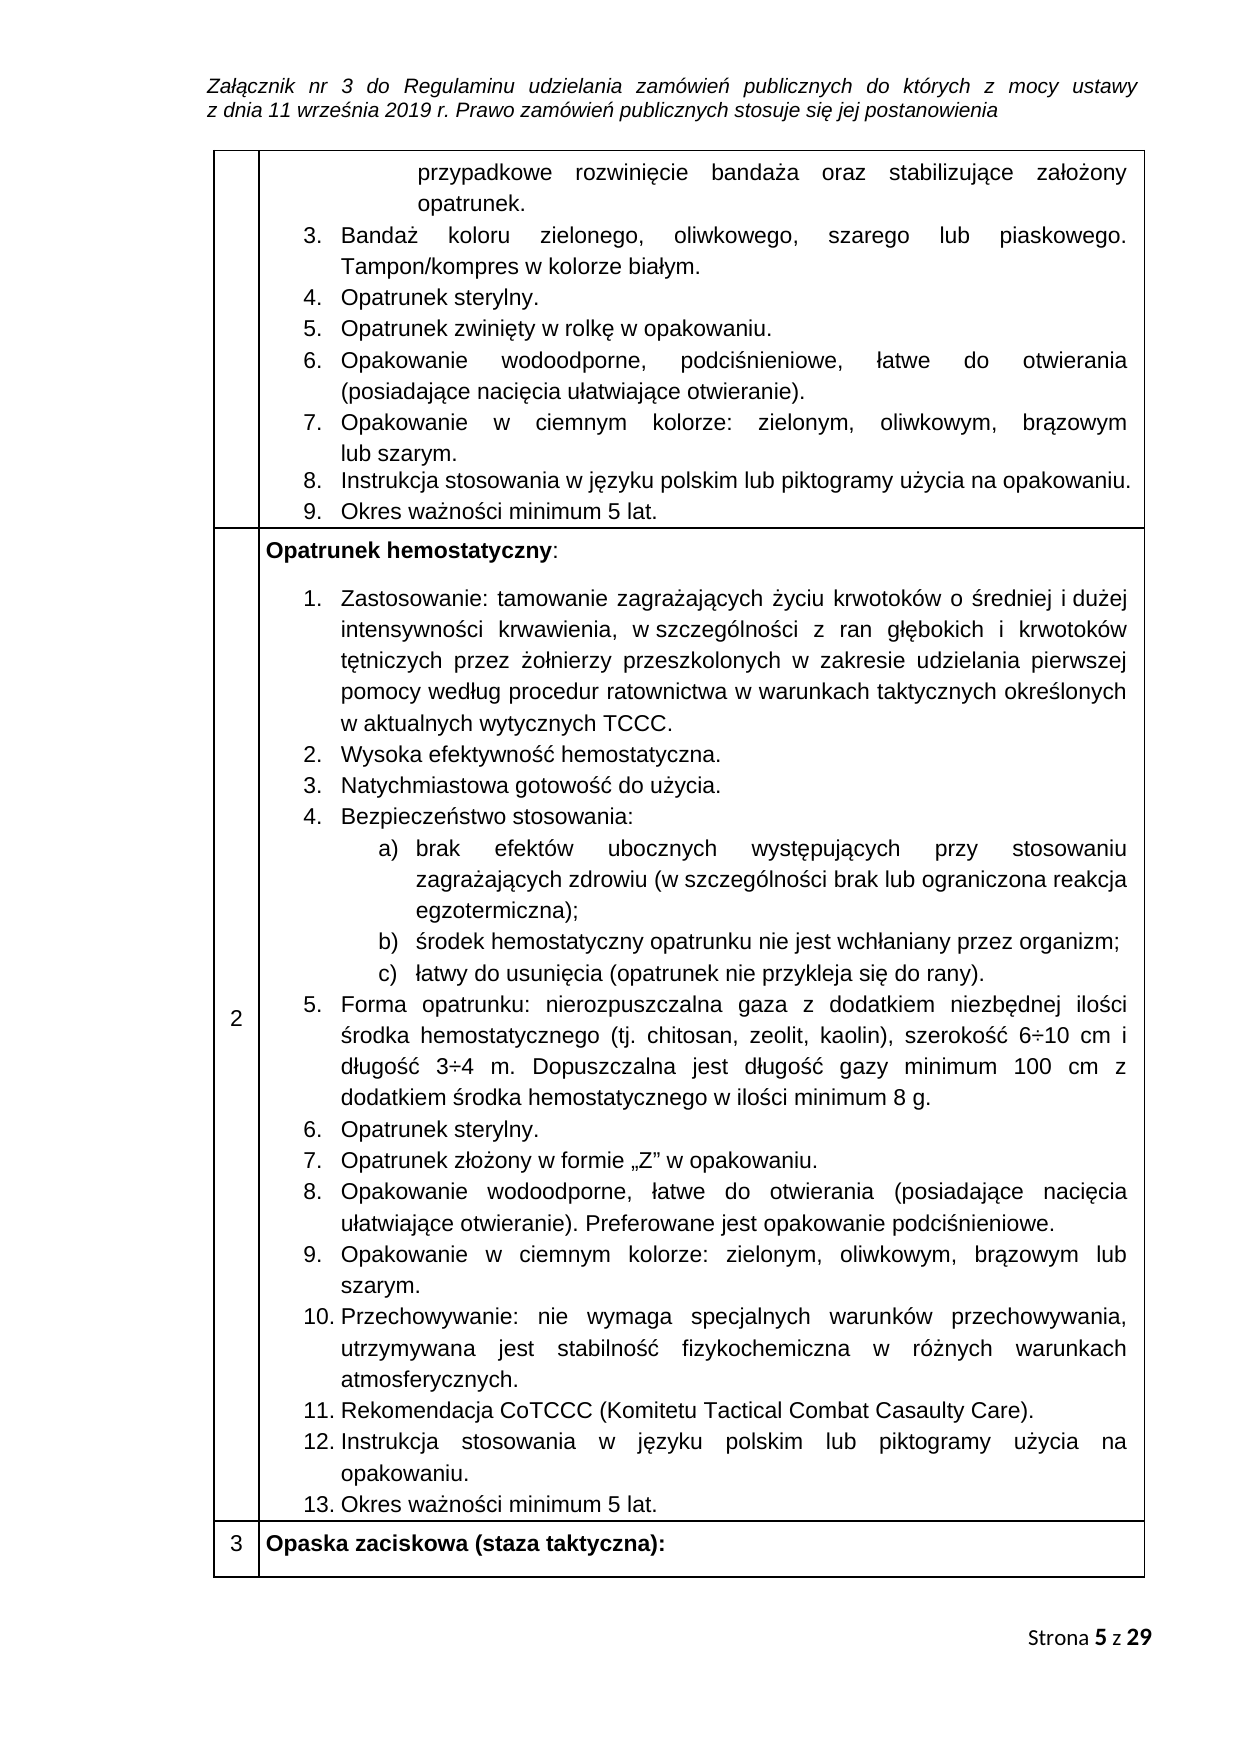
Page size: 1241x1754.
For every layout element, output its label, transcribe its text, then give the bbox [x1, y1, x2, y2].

table_cell 3 [215, 1522, 258, 1576]
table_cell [260, 1522, 1144, 1576]
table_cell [260, 151, 1144, 527]
table_cell Opatrunek hemostatyczny: Zastosowanie: tamowanie zagrażających życiu krwotoków o średniej i dużej intensywności krwawienia, w szczególności z ran głębokich i krwotoków tętniczych przez żołnierzy przeszkolonych w zakresie udzielania pierwszej pomocy według procedur ratownictwa w warunkach taktycznych określonych w aktualnych wytycznych TCCC. Wysoka efektywność hemostatyczna. Natychmiastowa gotowość do użycia. Bezpieczeństwo stosowania: brak efektów ubocznych występujących przy stosowaniu zagrażających zdrowiu (w szczególności brak lub ograniczona reakcja egzotermiczna); środek hemostatyczny opatrunku nie jest wchłaniany przez organizm; łatwy do usunięcia (opatrunek nie przykleja się do rany). Forma opatrunku: nierozpuszczalna gaza z dodatkiem niezbędnej ilości środka hemostatycznego (tj. chitosan, zeolit, kaolin), szerokość 6÷10 cm i długość 3÷4 m. Dopuszczalna jest długość gazy minimum 100 cm z dodatkiem środka hemostatycznego w ilości minimum 8 g. Opatrunek sterylny. Opatrunek złożony w formie „Z” w opakowaniu. Opakowanie wodoodporne, łatwe do otwierania (posiadające nacięcia ułatwiające otwieranie). Preferowane jest opakowanie podciśnieniowe. Opakowanie w ciemnym kolorze: zielonym, oliwkowym, brązowym lub szarym. Przechowywanie: nie wymaga specjalnych warunków przechowywania, utrzymywana jest stabilność fizykochemiczna w różnych warunkach atmosferycznych. Rekomendacja CoTCCC (Komitetu Tactical Combat Casaulty Care). Instrukcja stosowania w języku polskim lub piktogramy użycia na opakowaniu. Okres ważności minimum 5 lat. [260, 529, 1144, 1520]
table_cell 2 [215, 529, 258, 1520]
table_cell 1 [215, 151, 258, 527]
